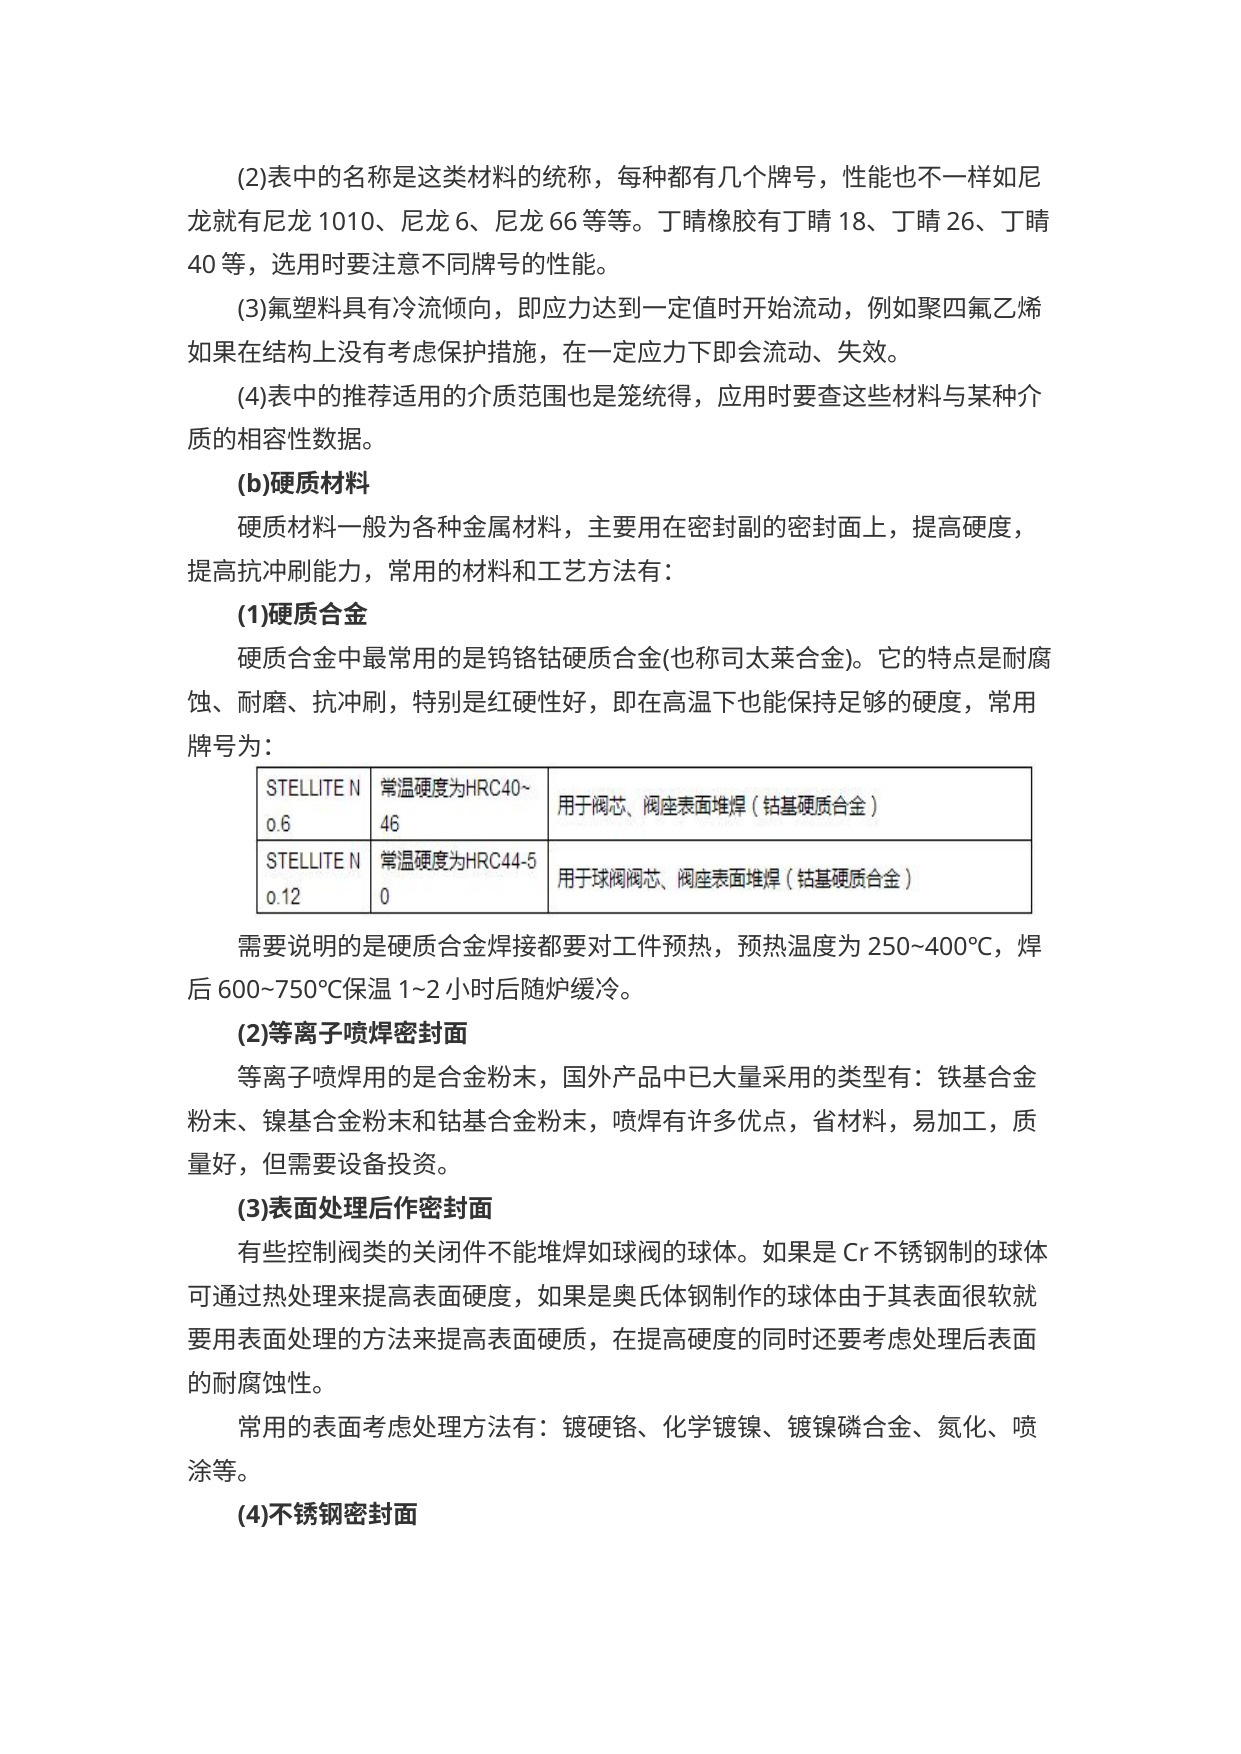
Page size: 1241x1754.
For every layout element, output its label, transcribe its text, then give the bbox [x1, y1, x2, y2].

text 硬质材料一般为各种金属材料，主要用在密封副的密封面上，提高硬度，提高抗冲刷能力，常用的材料和工艺方法有： [187, 500, 1053, 587]
text 硬质合金中最常用的是钨铬钴硬质合金(也称司太莱合金)。它的特点是耐腐蚀、耐磨、抗冲刷，特别是红硬性好，即在高温下也能保持足够的硬度，常用牌号为： [187, 631, 1053, 762]
text 常用的表面考虑处理方法有：镀硬铬、化学镀镍、镀镍磷合金、氮化、喷涂等。 [187, 1400, 1053, 1487]
text (b)硬质材料 [187, 456, 1053, 500]
text (2)等离子喷焊密封面 [187, 1006, 1053, 1050]
text 等离子喷焊用的是合金粉末，国外产品中已大量采用的类型有：铁基合金粉末、镍基合金粉末和钴基合金粉末，喷焊有许多优点，省材料，易加工，质量好，但需要设备投资。 [187, 1050, 1053, 1181]
text (4)表中的推荐适用的介质范围也是笼统得，应用时要查这些材料与某种介质的相容性数据。 [187, 369, 1053, 456]
text (1)硬质合金 [187, 587, 1053, 631]
text 需要说明的是硬质合金焊接都要对工件预热，预热温度为250~400℃，焊后600~750℃保温1~2小时后随炉缓冷。 [187, 919, 1053, 1006]
text (3)氟塑料具有冷流倾向，即应力达到一定值时开始流动，例如聚四氟乙烯如果在结构上没有考虑保护措施，在一定应力下即会流动、失效。 [187, 281, 1053, 369]
text (2)表中的名称是这类材料的统称，每种都有几个牌号，性能也不一样如尼龙就有尼龙1010、尼龙6、尼龙66等等。丁睛橡胶有丁睛18、丁睛26、丁睛40等，选用时要注意不同牌号的性能。 [187, 150, 1053, 281]
text 有些控制阀类的关闭件不能堆焊如球阀的球体。如果是Cr不锈钢制的球体可通过热处理来提高表面硬度，如果是奥氏体钢制作的球体由于其表面很软就要用表面处理的方法来提高表面硬质，在提高硬度的同时还要考虑处理后表面的耐腐蚀性。 [187, 1225, 1053, 1400]
text (4)不锈钢密封面 [187, 1487, 1053, 1531]
picture [254, 762, 1036, 919]
text (3)表面处理后作密封面 [187, 1181, 1053, 1225]
